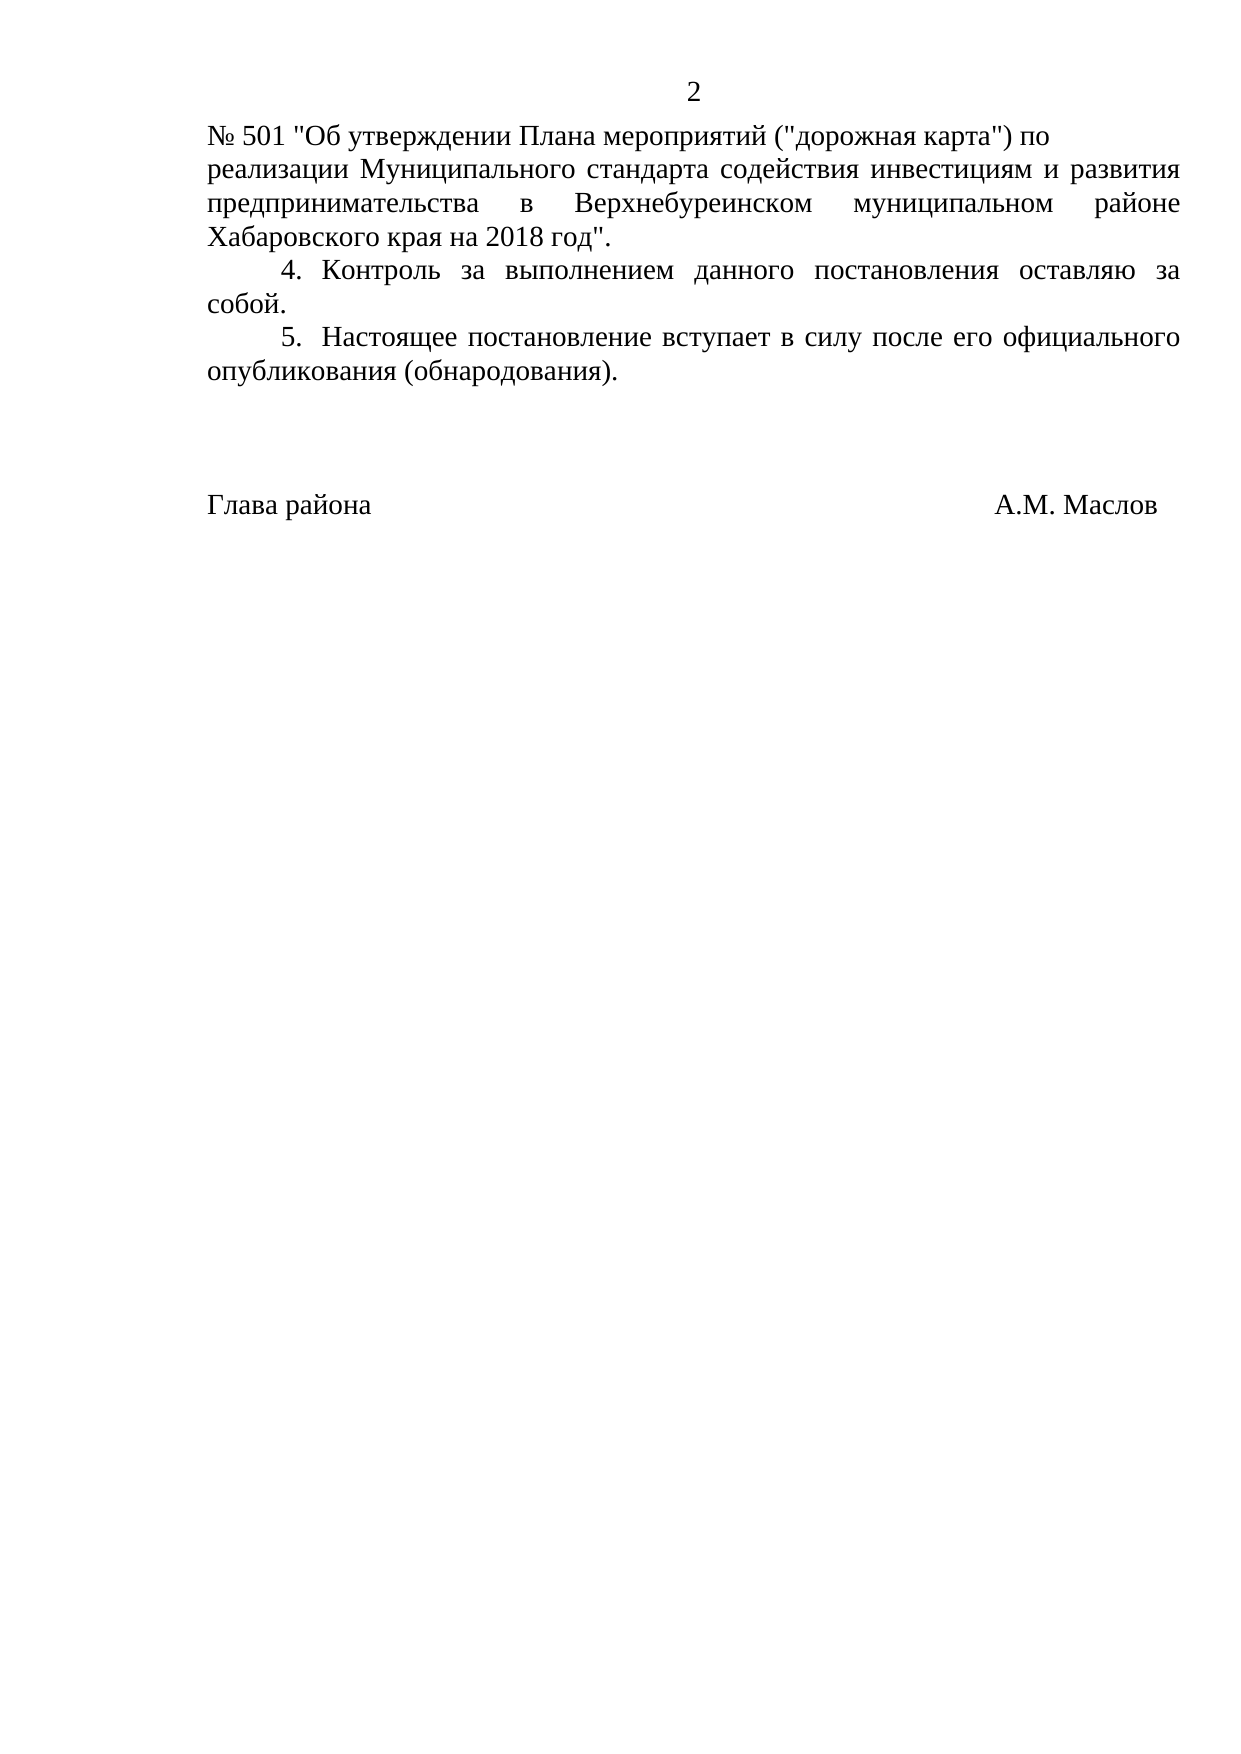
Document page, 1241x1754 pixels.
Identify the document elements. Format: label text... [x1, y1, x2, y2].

title реализации Муниципального стандарта содействия инвестициям и развития предпринимательства в Верхнебуреинском муниципальном районе Хабаровского края на 2018 год". [207, 152, 1181, 252]
table_header А.М. Маслов [682, 487, 1169, 521]
table_header Глава района [196, 487, 682, 521]
title № 501 "Об утверждении Плана мероприятий ("дорожная карта") по [207, 118, 1181, 152]
title Настоящее постановление вступает в силу после его официального опубликования (обнародования). [207, 319, 1181, 386]
title Контроль за выполнением данного постановления оставляю за собой. [207, 252, 1181, 319]
